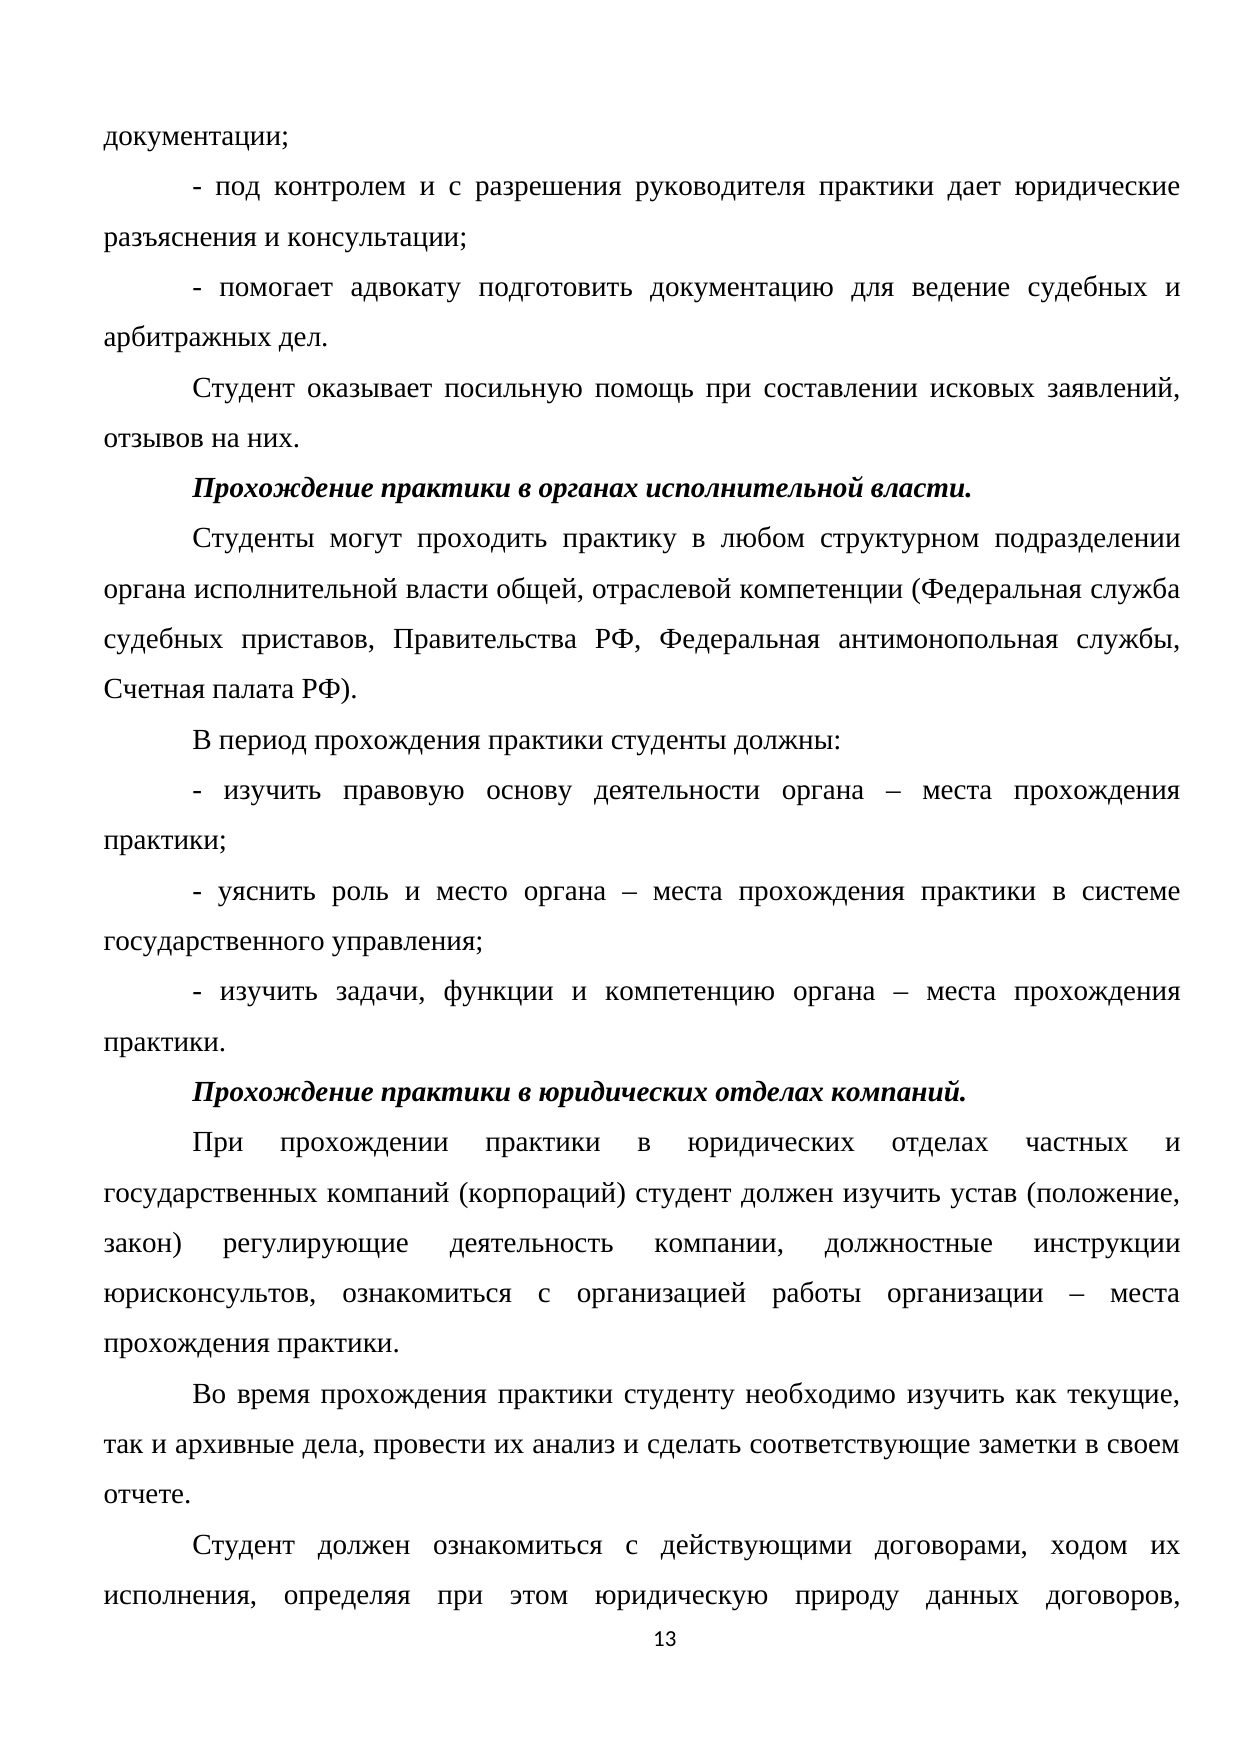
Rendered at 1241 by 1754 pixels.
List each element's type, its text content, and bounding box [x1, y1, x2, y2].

text При прохождении практики в юридических отделах частных и государственных компаний (корпораций) студент должен изучить устав (положение, закон) регулирующие деятельность компании, должностные инструкции юрисконсультов, ознакомиться с организацией работы организации – места прохождения практики. [103, 1124, 1181, 1359]
text Студенты могут проходить практику в любом структурном подразделении органа исполнительной власти общей, отраслевой компетенции (Федеральная служба судебных приставов, Правительства РФ, Федеральная антимонопольная службы, Счетная палата РФ). [103, 521, 1181, 705]
text Прохождение практики в органах исполнительной власти. [103, 470, 1181, 504]
text В период прохождения практики студенты должны: [103, 722, 1181, 755]
text - под контролем и с разрешения руководителя практики дает юридические разъяснения и консультации; [103, 168, 1181, 252]
text - уяснить роль и место органа – места прохождения практики в системе государственного управления; [103, 873, 1181, 957]
text - помогает адвокату подготовить документацию для ведение судебных и арбитражных дел. [103, 269, 1181, 353]
text Во время прохождения практики студенту необходимо изучить как текущие, так и архивные дела, провести их анализ и сделать соответствующие заметки в своем отчете. [103, 1376, 1181, 1510]
text - изучить правовую основу деятельности органа – места прохождения практики; [103, 772, 1181, 856]
text - изучить задачи, функции и компетенцию органа – места прохождения практики. [103, 973, 1181, 1057]
text Студент оказывает посильную помощь при составлении исковых заявлений, отзывов на них. [103, 370, 1181, 453]
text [103, 1527, 1181, 1611]
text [103, 118, 1181, 152]
text Прохождение практики в юридических отделах компаний. [103, 1074, 1181, 1108]
